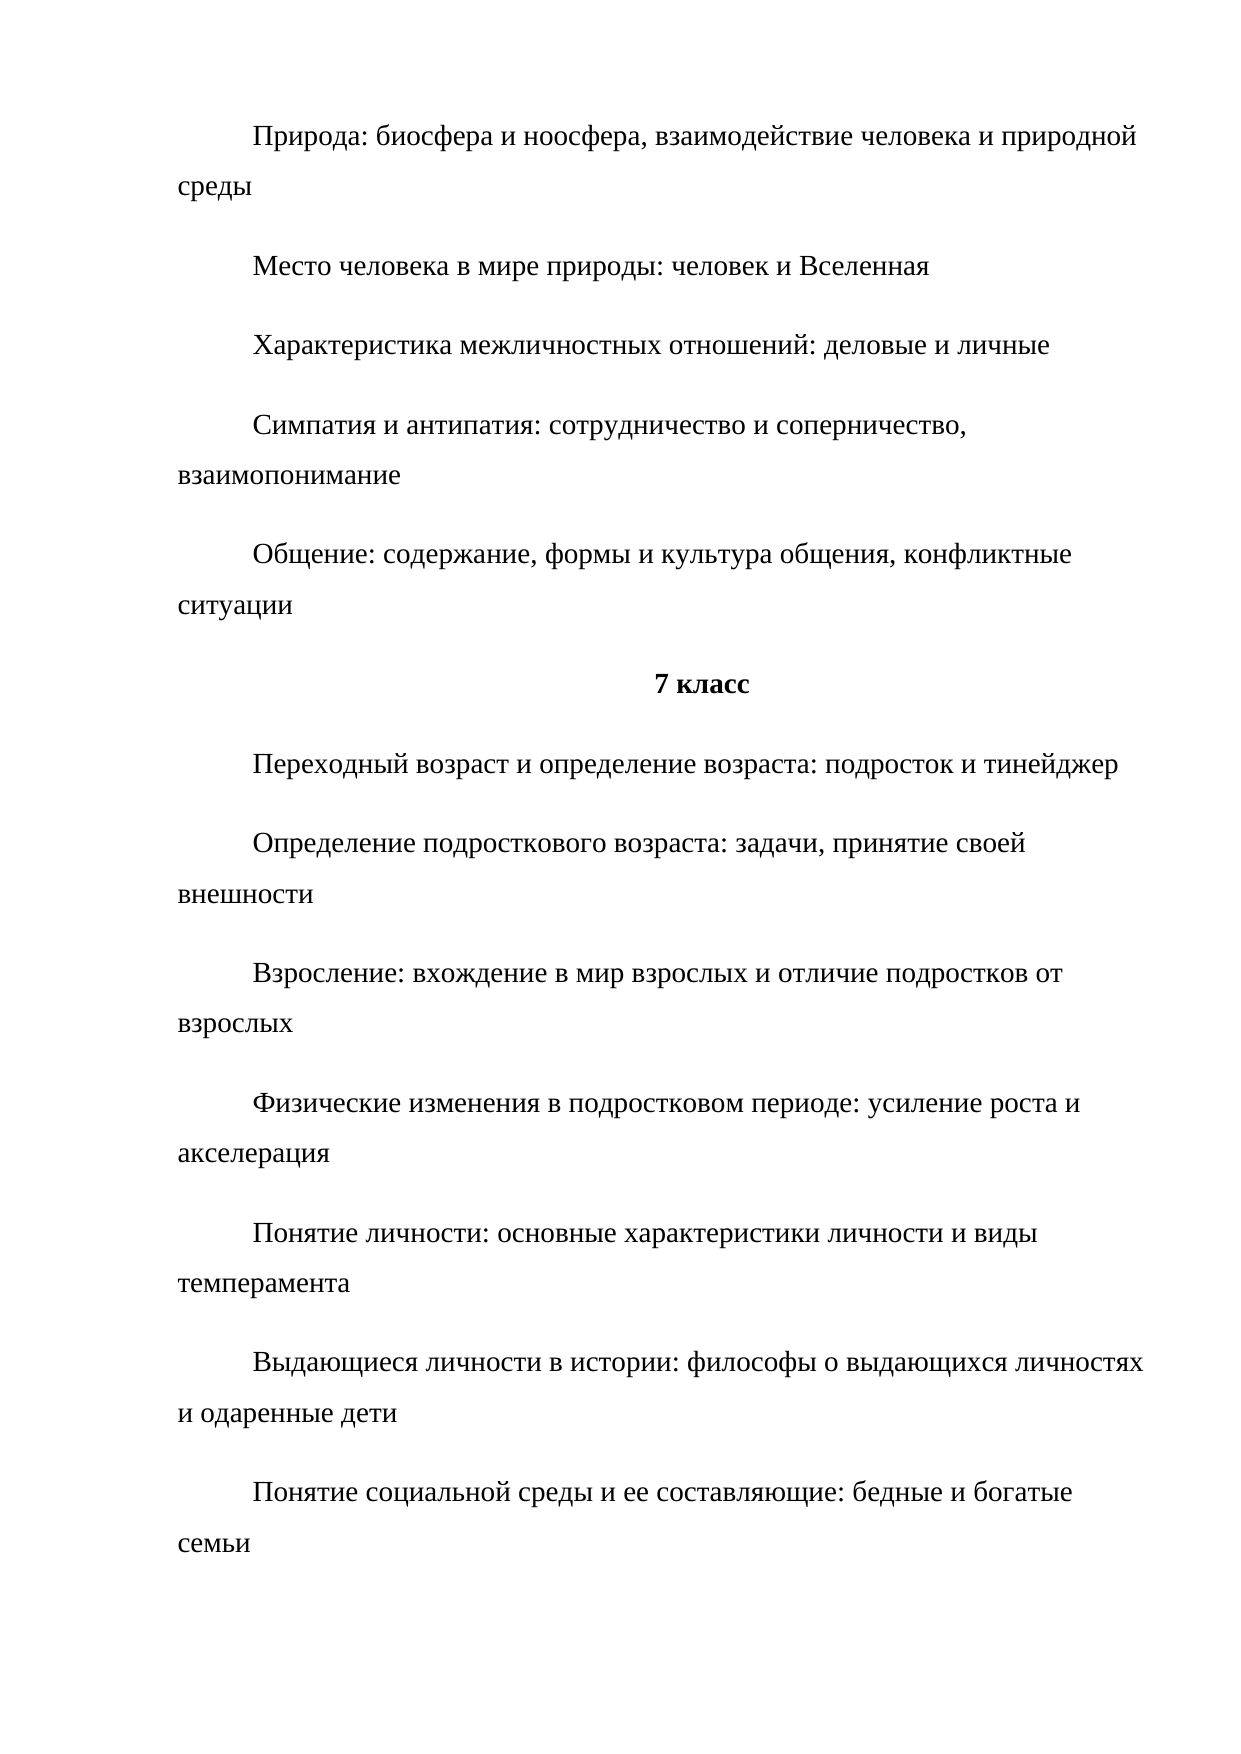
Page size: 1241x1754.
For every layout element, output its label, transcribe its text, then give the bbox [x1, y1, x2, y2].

text Природа: биосфера и ноосфера, взаимодействие человека и природной среды [177, 118, 1152, 202]
text Симпатия и антипатия: сотрудничество и соперничество, взаимопонимание [177, 407, 1152, 491]
text Переходный возраст и определение возраста: подросток и тинейджер [177, 746, 1152, 779]
text Выдающиеся личности в истории: философы о выдающихся личностях и одаренные дети [177, 1344, 1152, 1428]
text Место человека в мире природы: человек и Вселенная [177, 248, 1152, 281]
text Понятие личности: основные характеристики личности и виды темперамента [177, 1215, 1152, 1299]
text Понятие социальной среды и ее составляющие: бедные и богатые семьи [177, 1474, 1152, 1558]
text Определение подросткового возраста: задачи, принятие своей внешности [177, 825, 1152, 909]
text Характеристика межличностных отношений: деловые и личные [177, 327, 1152, 361]
text Физические изменения в подростковом периоде: усиление роста и акселерация [177, 1085, 1152, 1169]
text Общение: содержание, формы и культура общения, конфликтные ситуации [177, 537, 1152, 621]
text 7 класс [177, 666, 1152, 700]
text Взросление: вхождение в мир взрослых и отличие подростков от взрослых [177, 955, 1152, 1039]
